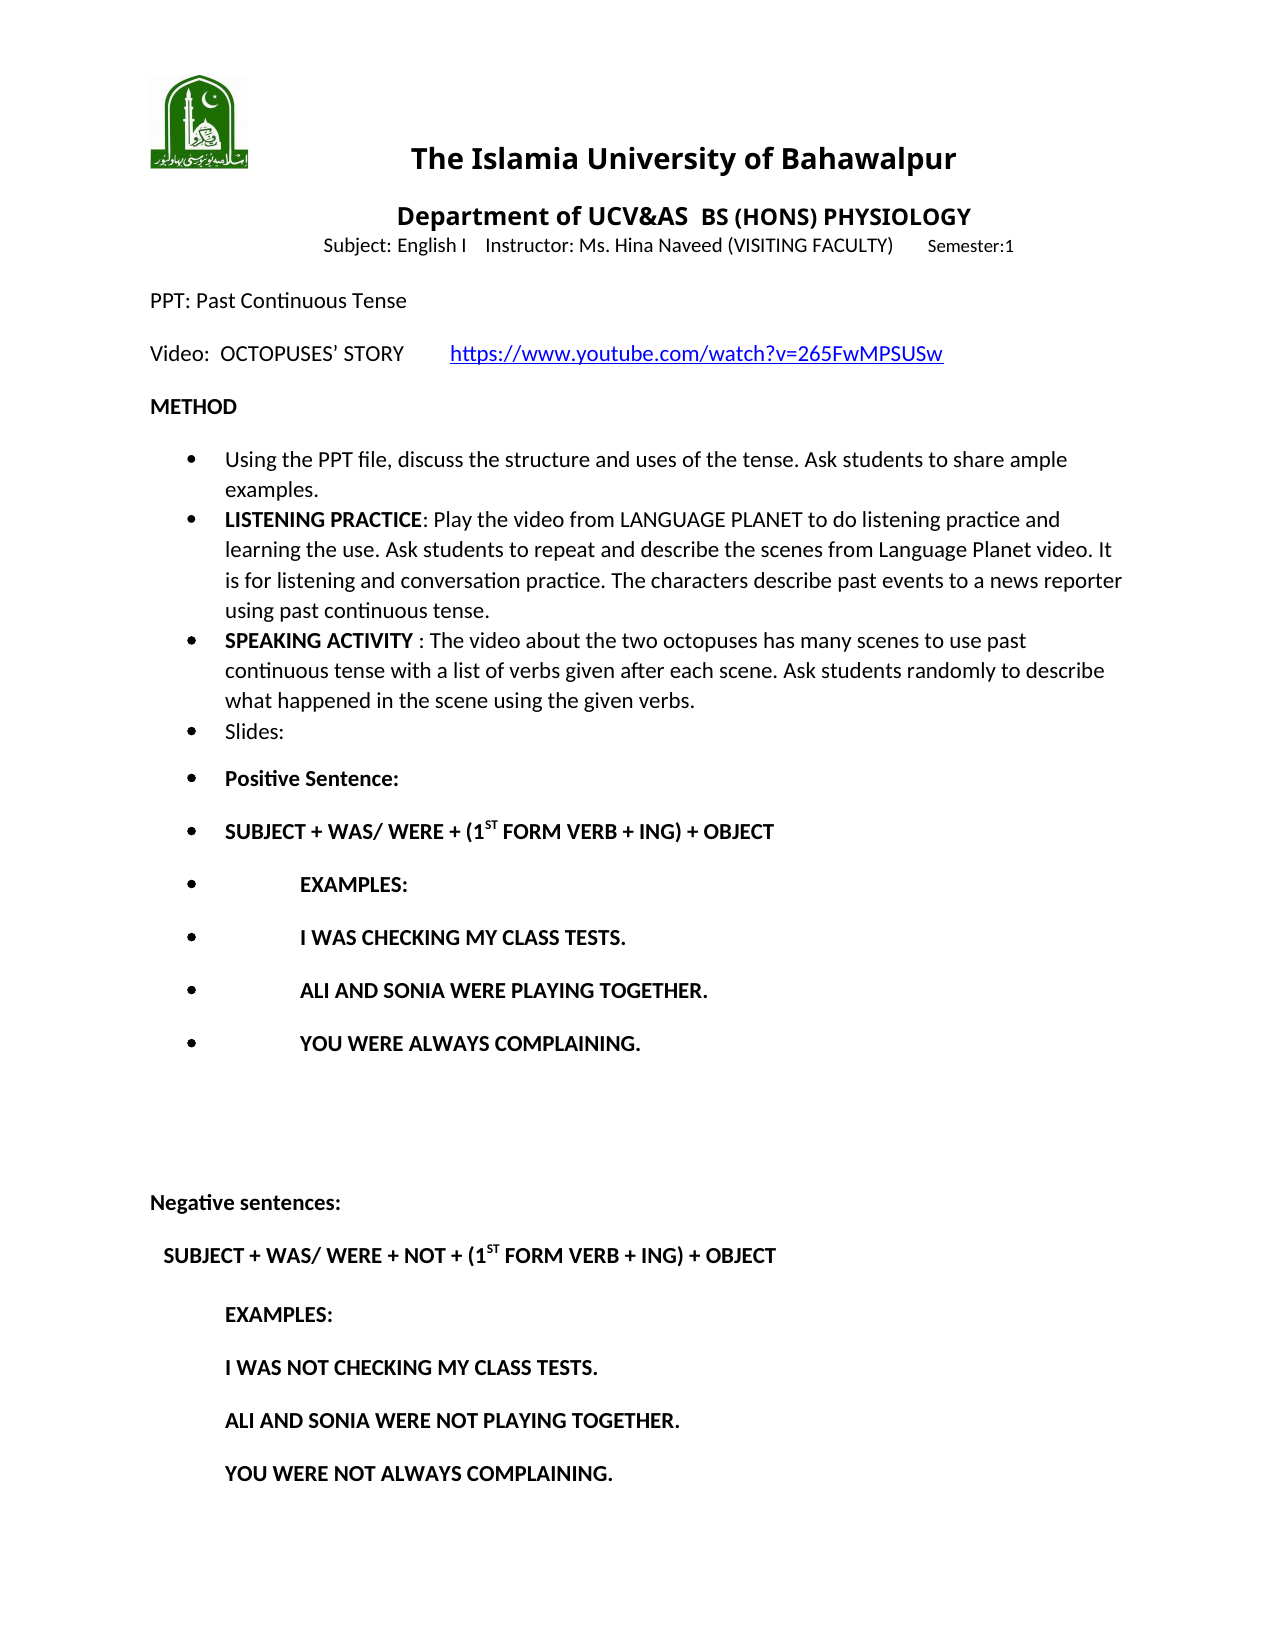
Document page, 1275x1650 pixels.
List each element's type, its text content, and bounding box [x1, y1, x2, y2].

list YOU WERE ALWAYS COMPLAINING. [187, 1029, 1125, 1057]
list SPEAKING ACTIVITY : The video about the two octopuses has many scenes to use past continuous tense with a list of verbs given after each scene. Ask students randomly to describe what happened in the scene using the given verbs. [187, 626, 1125, 715]
list ALI AND SONIA WERE PLAYING TOGETHER. [187, 976, 1125, 1004]
text PPT: Past Continuous Tense [150, 286, 1125, 314]
list Positive Sentence: [187, 764, 1125, 792]
text Negative sentences: [150, 1188, 1125, 1216]
list I WAS CHECKING MY CLASS TESTS. [187, 923, 1125, 951]
picture [150, 75, 249, 169]
text EXAMPLES: [150, 1300, 1125, 1328]
text I WAS NOT CHECKING MY CLASS TESTS. [150, 1353, 1125, 1381]
list Using the PPT file, discuss the structure and uses of the tense. Ask students to share ample examples. [187, 445, 1125, 503]
text ALI AND SONIA WERE NOT PLAYING TOGETHER. [150, 1406, 1125, 1434]
text SUBJECT + WAS/ WERE + NOT + (1ST FORM VERB + ING) + OBJECT [150, 1241, 1125, 1269]
list LISTENING PRACTICE: Play the video from LANGUAGE PLANET to do listening practice and learning the use. Ask students to repeat and describe the scenes from Language Planet video. It is for listening and conversation practice. The characters describe past events to a news reporter using past continuous tense. [187, 505, 1125, 624]
text Video: OCTOPUSES’ STORY https://www.youtube.com/watch?v=265FwMPSUSw [150, 339, 1125, 367]
text YOU WERE NOT ALWAYS COMPLAINING. [150, 1459, 1125, 1487]
list EXAMPLES: [187, 870, 1125, 898]
list SUBJECT + WAS/ WERE + (1ST FORM VERB + ING) + OBJECT [187, 817, 1125, 845]
text METHOD [150, 392, 1125, 420]
list Slides: [187, 717, 1125, 745]
